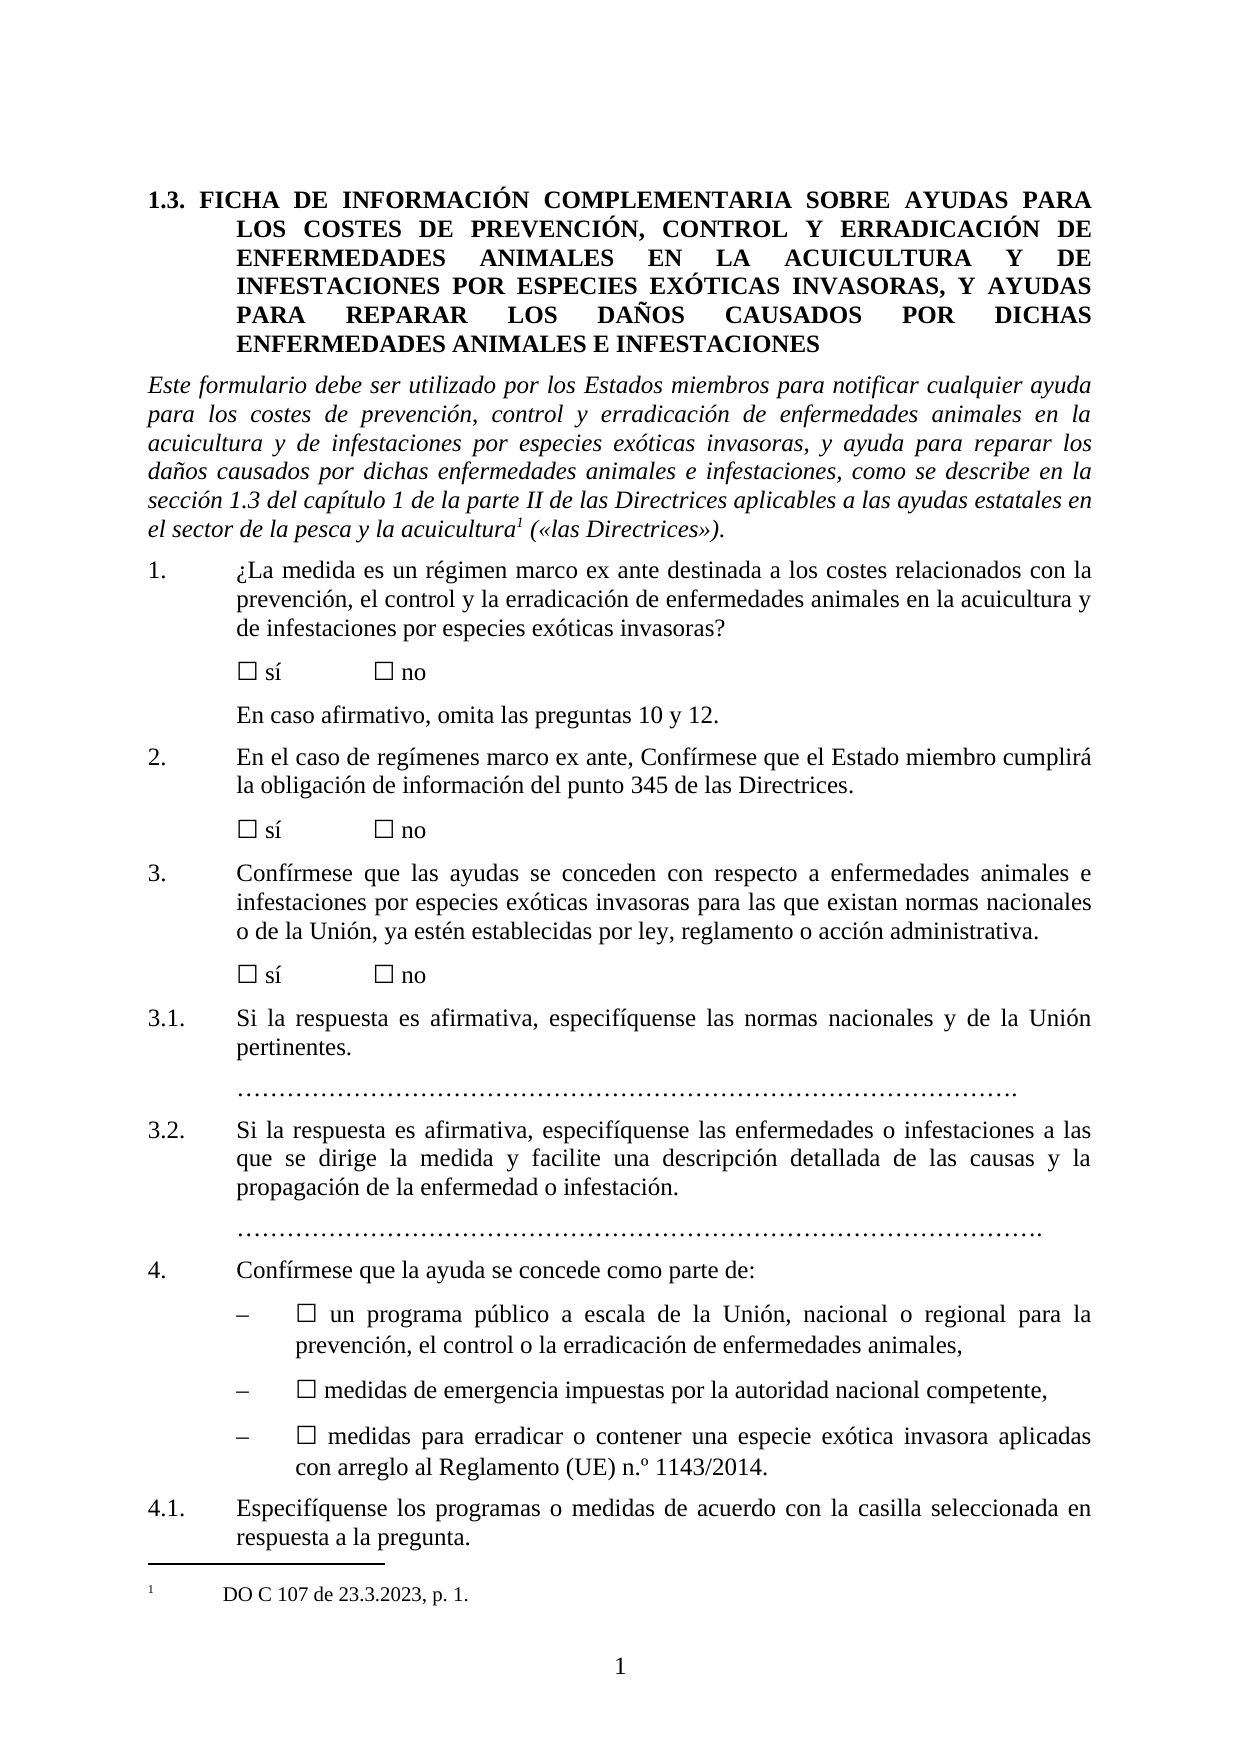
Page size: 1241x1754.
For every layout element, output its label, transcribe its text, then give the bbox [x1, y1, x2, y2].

subtitle 1.3. FICHA DE INFORMACIÓN COMPLEMENTARIA SOBRE AYUDAS PARA LOS COSTES DE PREVENCIÓN, CONTROL Y ERRADICACIÓN DE ENFERMEDADES ANIMALES EN LA ACUICULTURA Y DE INFESTACIONES POR ESPECIES EXÓTICAS INVASORAS, Y AYUDAS PARA REPARAR LOS DAÑOS CAUSADOS POR DICHAS ENFERMEDADES ANIMALES E INFESTACIONES [148, 185, 1093, 358]
text ……………………………………………………………………………………. [236, 1213, 1093, 1242]
text sí no [236, 654, 1093, 688]
text 3.1. Si la respuesta es afirmativa, especifíquense las normas nacionales y de la Unión pertinentes. [148, 1003, 1093, 1061]
text …………………………………………………………………………………. [236, 1073, 1093, 1102]
text 3.2. Si la respuesta es afirmativa, especifíquense las enfermedades o infestaciones a las que se dirige la medida y facilite una descripción detallada de las causas y la propagación de la enfermedad o infestación. [148, 1115, 1093, 1201]
text 4.1. Especifíquense los programas o medidas de acuerdo con la casilla seleccionada en respuesta a la pregunta. [148, 1493, 1093, 1551]
text 2. En el caso de regímenes marco ex ante, Confírmese que el Estado miembro cumplirá la obligación de información del punto 345 de las Directrices. [148, 742, 1093, 799]
text un programa público a escala de la Unión, nacional o regional para la prevención, el control o la erradicación de enfermedades animales, [236, 1296, 1093, 1359]
text Este formulario debe ser utilizado por los Estados miembros para notificar cualquier ayuda para los costes de prevención, control y erradicación de enfermedades animales en la acuicultura y de infestaciones por especies exóticas invasoras, y ayuda para reparar los daños causados por dichas enfermedades animales e infestaciones, como se describe en la sección 1.3 del capítulo 1 de la parte II de las Directrices aplicables a las ayudas estatales en el sector de la pesca y la acuicultura («las Directrices»). [148, 370, 1093, 543]
text 4. Confírmese que la ayuda se concede como parte de: [148, 1255, 1093, 1283]
text 3. Confírmese que las ayudas se conceden con respecto a enfermedades animales e infestaciones por especies exóticas invasoras para las que existan normas nacionales o de la Unión, ya estén establecidas por ley, reglamento o acción administrativa. [148, 858, 1093, 944]
text medidas para erradicar o contener una especie exótica invasora aplicadas con arreglo al Reglamento (UE) n.º 1143/2014. [236, 1418, 1093, 1481]
text En caso afirmativo, omita las preguntas 10 y 12. [236, 700, 1093, 729]
text medidas de emergencia impuestas por la autoridad nacional competente, [236, 1371, 1093, 1405]
text 1. ¿La medida es un régimen marco ex ante destinada a los costes relacionados con la prevención, el control y la erradicación de enfermedades animales en la acuicultura y de infestaciones por especies exóticas invasoras? [148, 555, 1093, 641]
text sí no [236, 812, 1093, 846]
text sí no [236, 957, 1093, 991]
